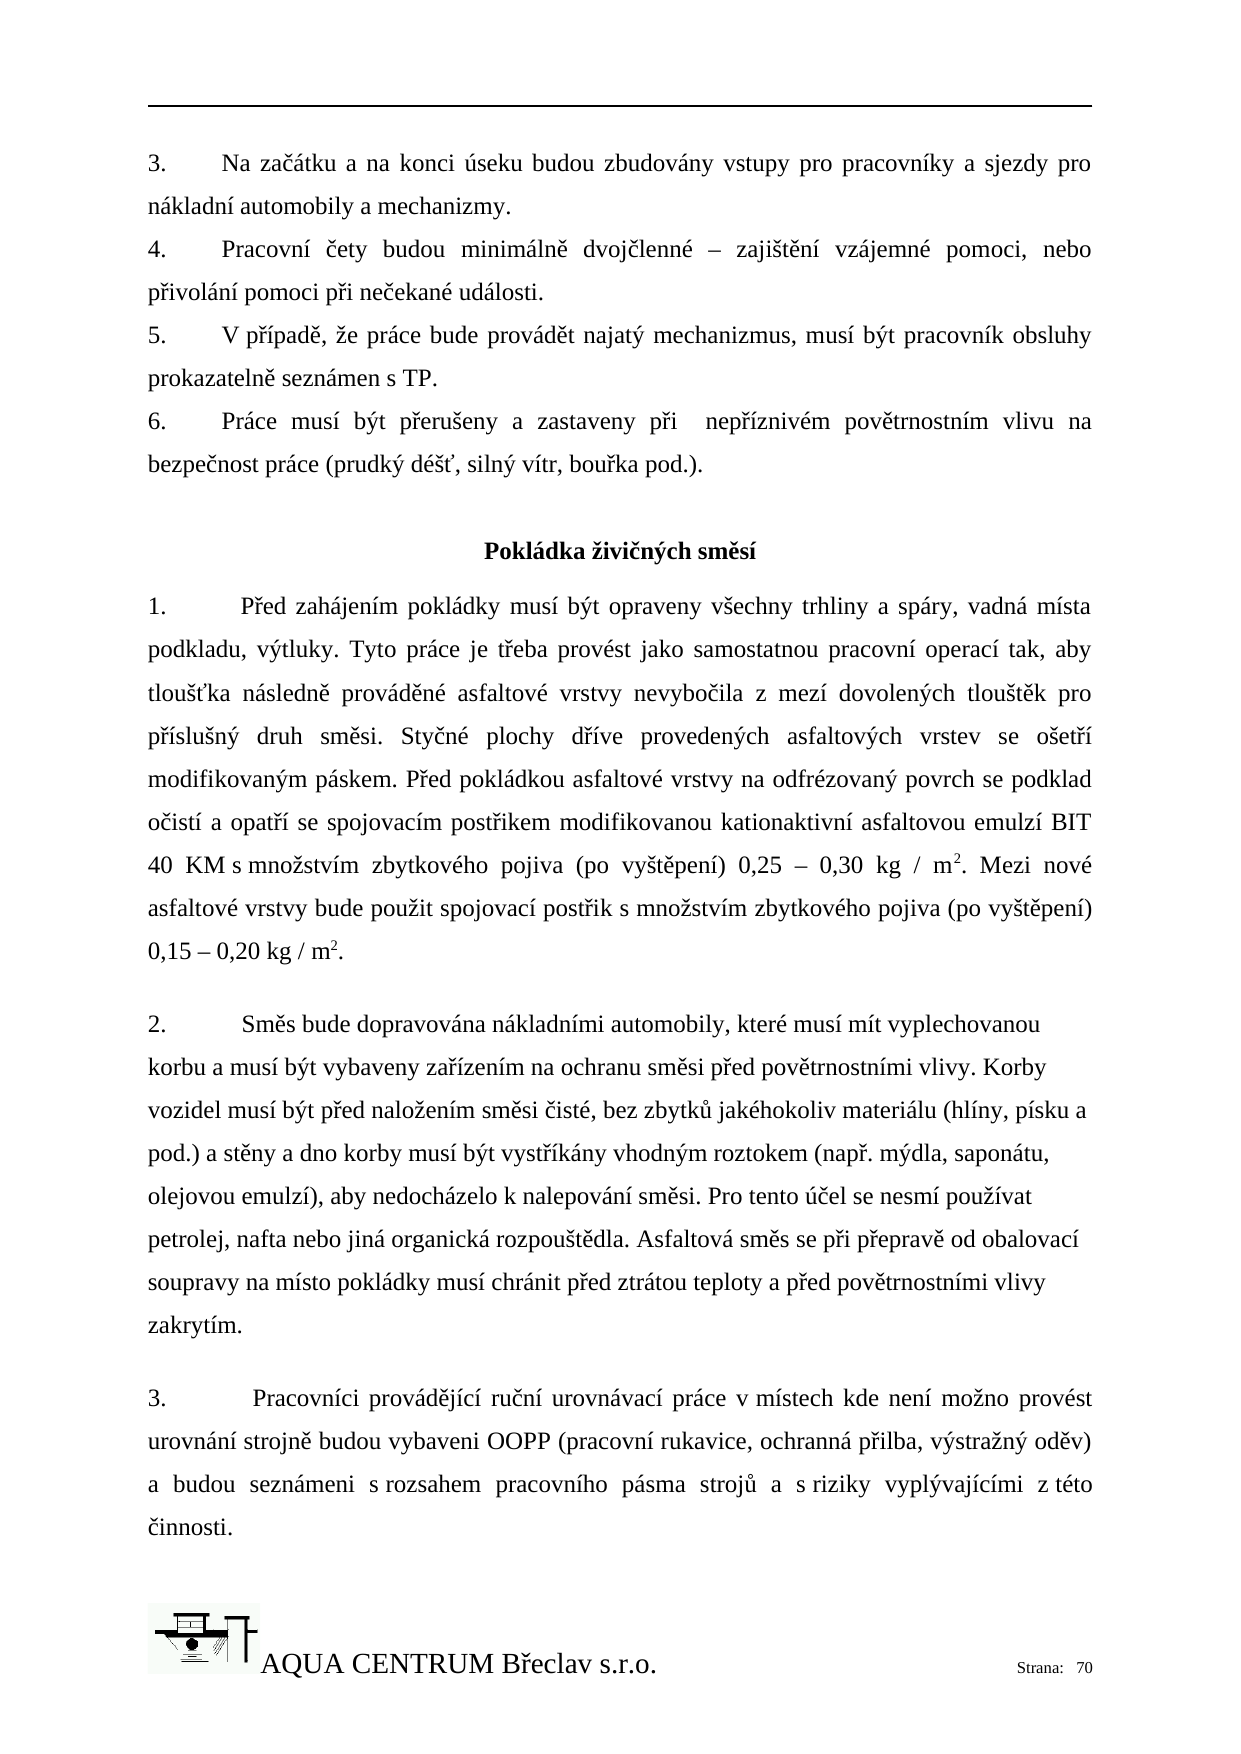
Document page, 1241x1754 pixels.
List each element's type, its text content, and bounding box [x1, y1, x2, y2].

text 6. Práce musí být přerušeny a zastaveny při nepříznivém povětrnostním vlivu na bezpečnost práce (prudký déšť, silný vítr, bouřka pod.). [148, 406, 1092, 478]
text Pokládka živičných směsí [148, 536, 1092, 564]
text 3. Na začátku a na konci úseku budou zbudovány vstupy pro pracovníky a sjezdy pro nákladní automobily a mechanizmy. [148, 148, 1092, 219]
text 1. Před zahájením pokládky musí být opraveny všechny trhliny a spáry, vadná místa podkladu, výtluky. Tyto práce je třeba provést jako samostatnou pracovní operací tak, aby tloušťka následně prováděné asfaltové vrstvy nevybočila z mezí dovolených tlouštěk pro příslušný druh směsi. Styčné plochy dříve provedených asfaltových vrstev se ošetří modifikovaným páskem. Před pokládkou asfaltové vrstvy na odfrézovaný povrch se podklad očistí a opatří se spojovacím postřikem modifikovanou kationaktivní asfaltovou emulzí BIT 40 KM s množstvím zbytkového pojiva (po vyštěpení) 0,25 – 0,30 kg / m2. Mezi nové asfaltové vrstvy bude použit spojovací postřik s množstvím zbytkového pojiva (po vyštěpení) 0,15 – 0,20 kg / m2. [148, 591, 1092, 965]
text 4. Pracovní čety budou minimálně dvojčlenné – zajištění vzájemné pomoci, nebo přivolání pomoci při nečekané události. [148, 234, 1092, 306]
picture [147, 1603, 261, 1674]
text 5. V případě, že práce bude provádět najatý mechanizmus, musí být pracovník obsluhy prokazatelně seznámen s TP. [148, 320, 1092, 392]
text 2. Směs bude dopravována nákladními automobily, které musí mít vyplechovanou korbu a musí být vybaveny zařízením na ochranu směsi před povětrnostními vlivy. Korby vozidel musí být před naložením směsi čisté, bez zbytků jakéhokoliv materiálu (hlíny, písku a pod.) a stěny a dno korby musí být vystříkány vhodným roztokem (např. mýdla, saponátu, olejovou emulzí), aby nedocházelo k nalepování směsi. Pro tento účel se nesmí používat petrolej, nafta nebo jiná organická rozpouštědla. Asfaltová směs se při přepravě od obalovací soupravy na místo pokládky musí chránit před ztrátou teploty a před povětrnostními vlivy zakrytím. [148, 1009, 1092, 1339]
text 3. Pracovníci provádějící ruční urovnávací práce v místech kde není možno provést urovnání strojně budou vybaveni OOPP (pracovní rukavice, ochranná přilba, výstražný oděv) a budou seznámeni s rozsahem pracovního pásma strojů a s riziky vyplývajícími z této činnosti. [148, 1383, 1092, 1541]
